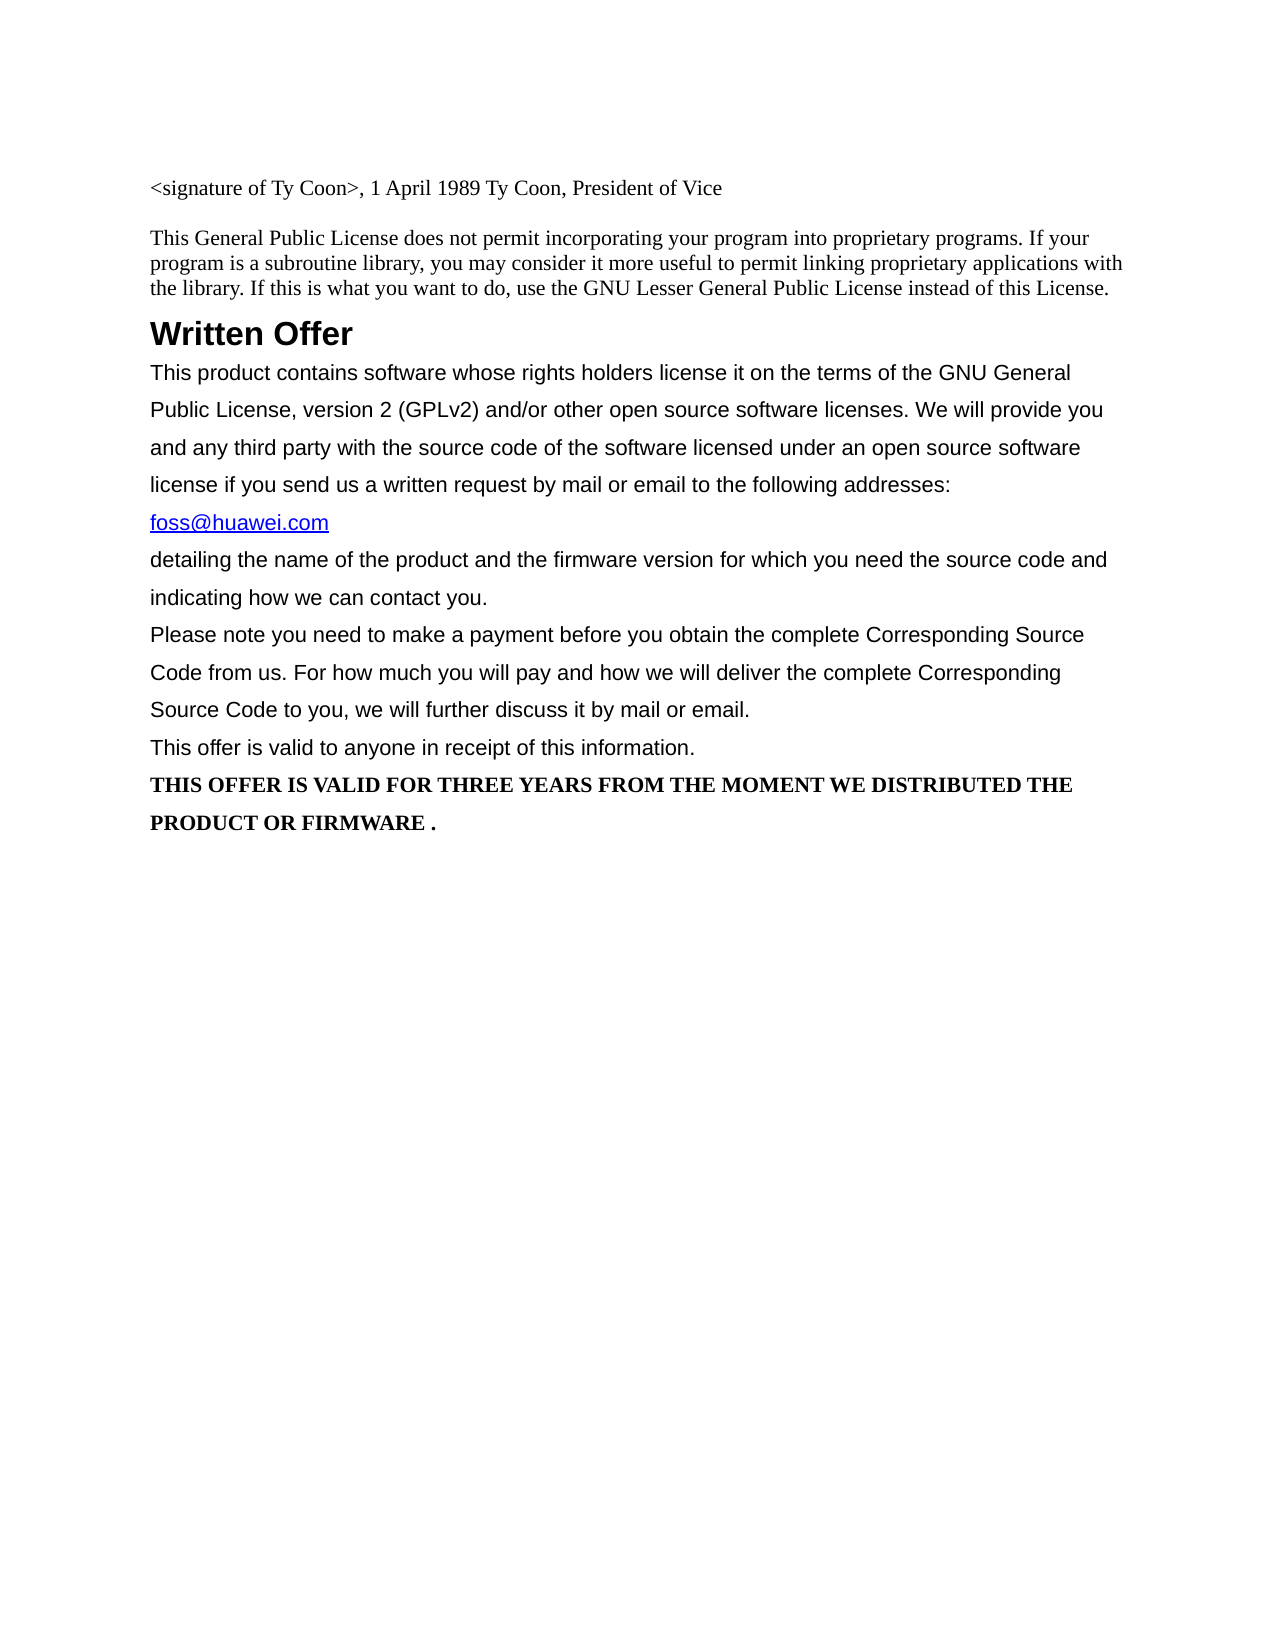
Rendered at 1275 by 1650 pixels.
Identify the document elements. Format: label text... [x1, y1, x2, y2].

text detailing the name of the product and the firmware version for which you need the source code and indicating how we can contact you. [150, 537, 1125, 612]
text This offer is valid to anyone in receipt of this information. [150, 725, 1125, 762]
text foss@huawei.com [150, 500, 1125, 537]
text Written Offer [150, 325, 1125, 350]
text This offer is valid for three years from the moment we distributed the product or firmware . [150, 762, 1125, 837]
text Please note you need to make a payment before you obtain the complete Corresponding Source Code from us. For how much you will pay and how we will deliver the complete Corresponding Source Code to you, we will further discuss it by mail or email. [150, 612, 1125, 725]
text This General Public License does not permit incorporating your program into proprietary programs. If your program is a subroutine library, you may consider it more useful to permit linking proprietary applications with the library. If this is what you want to do, use the GNU Lesser General Public License instead of this License. [150, 225, 1125, 325]
text This product contains software whose rights holders license it on the terms of the GNU General Public License, version 2 (GPLv2) and/or other open source software licenses. We will provide you and any third party with the source code of the software licensed under an open source software license if you send us a written request by mail or email to the following addresses: [150, 350, 1125, 500]
text <signature of Ty Coon>, 1 April 1989 Ty Coon, President of Vice [150, 175, 1125, 200]
